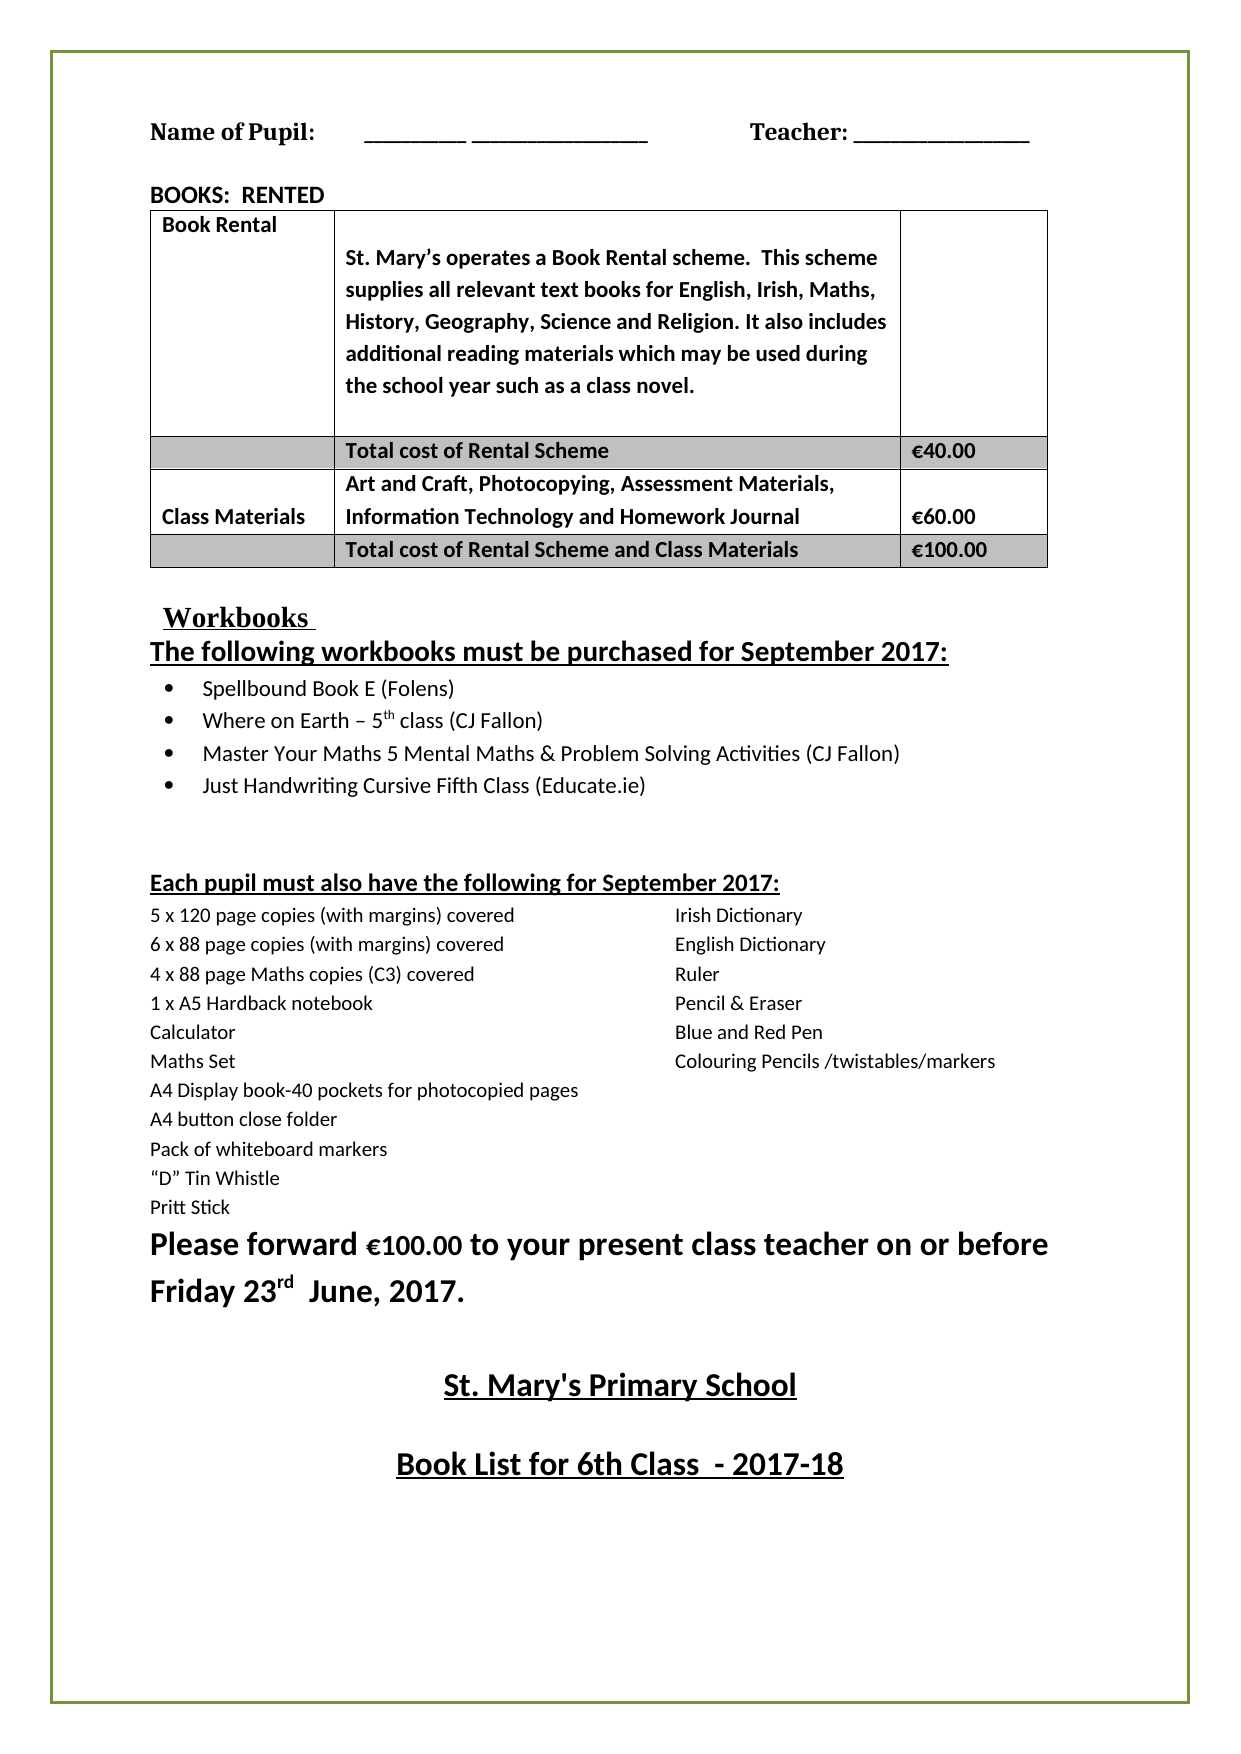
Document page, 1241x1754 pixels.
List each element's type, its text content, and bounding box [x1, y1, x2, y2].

table_cell Total cost of Rental Scheme [335, 437, 900, 468]
list Where on Earth – 5th class (CJ Fallon) [165, 706, 1090, 734]
table_cell €40.00 [901, 437, 1047, 468]
text Maths Set Colouring Pencils /twistables/markers [150, 1048, 1090, 1074]
text “D” Tin Whistle [150, 1165, 1090, 1190]
text 4 x 88 page Maths copies (C3) covered Ruler [150, 961, 1090, 986]
text A4 button close folder [150, 1107, 1090, 1132]
table_header St. Mary’s operates a Book Rental scheme. This scheme supplies all relevant text books for English, Irish, Maths, History, Geography, Science and Religion. It also includes additional reading materials which may be used during the school year such as a class novel. [335, 211, 900, 436]
text BOOKS: RENTED [150, 179, 1090, 209]
text 5 x 120 page copies (with margins) covered Irish Dictionary [150, 902, 1090, 928]
text Please forward €100.00 to your present class teacher on or before Friday 23rd June, 2017. [150, 1223, 1090, 1311]
table_cell €60.00 [901, 470, 1047, 534]
text A4 Display book-40 pockets for photocopied pages [150, 1077, 1090, 1103]
table_cell Total cost of Rental Scheme and Class Materials [335, 535, 900, 567]
subtitle Name of Pupil: ___________ ___________________ Teacher: ___________________ [150, 118, 1090, 147]
table_cell [151, 535, 334, 567]
table_cell [151, 437, 334, 468]
list Spellbound Book E (Folens) [165, 674, 1090, 702]
list Just Handwriting Cursive Fifth Class (Educate.ie) [165, 771, 1090, 799]
list Master Your Maths 5 Mental Maths & Problem Solving Activities (CJ Fallon) [165, 739, 1090, 767]
text St. Mary's Primary School [150, 1363, 1090, 1404]
text Book List for 6th Class - 2017-18 [150, 1442, 1090, 1483]
table_header [901, 211, 1047, 436]
table_cell Art and Craft, Photocopying, Assessment Materials, Information Technology and Homework Journal [335, 470, 900, 534]
text Pack of whiteboard markers [150, 1136, 1090, 1161]
text 1 x A5 Hardback notebook Pencil & Eraser [150, 990, 1090, 1015]
table_cell Class Materials [151, 470, 334, 534]
text Pritt Stick [150, 1194, 1090, 1219]
table_header Book Rental [151, 211, 334, 436]
text The following workbooks must be purchased for September 2017: [150, 633, 1090, 669]
text Each pupil must also have the following for September 2017: [150, 867, 1090, 898]
text 6 x 88 page copies (with margins) covered English Dictionary [150, 932, 1090, 957]
text Workbooks [150, 600, 1090, 633]
table_cell €100.00 [901, 535, 1047, 567]
text Calculator Blue and Red Pen [150, 1019, 1090, 1044]
